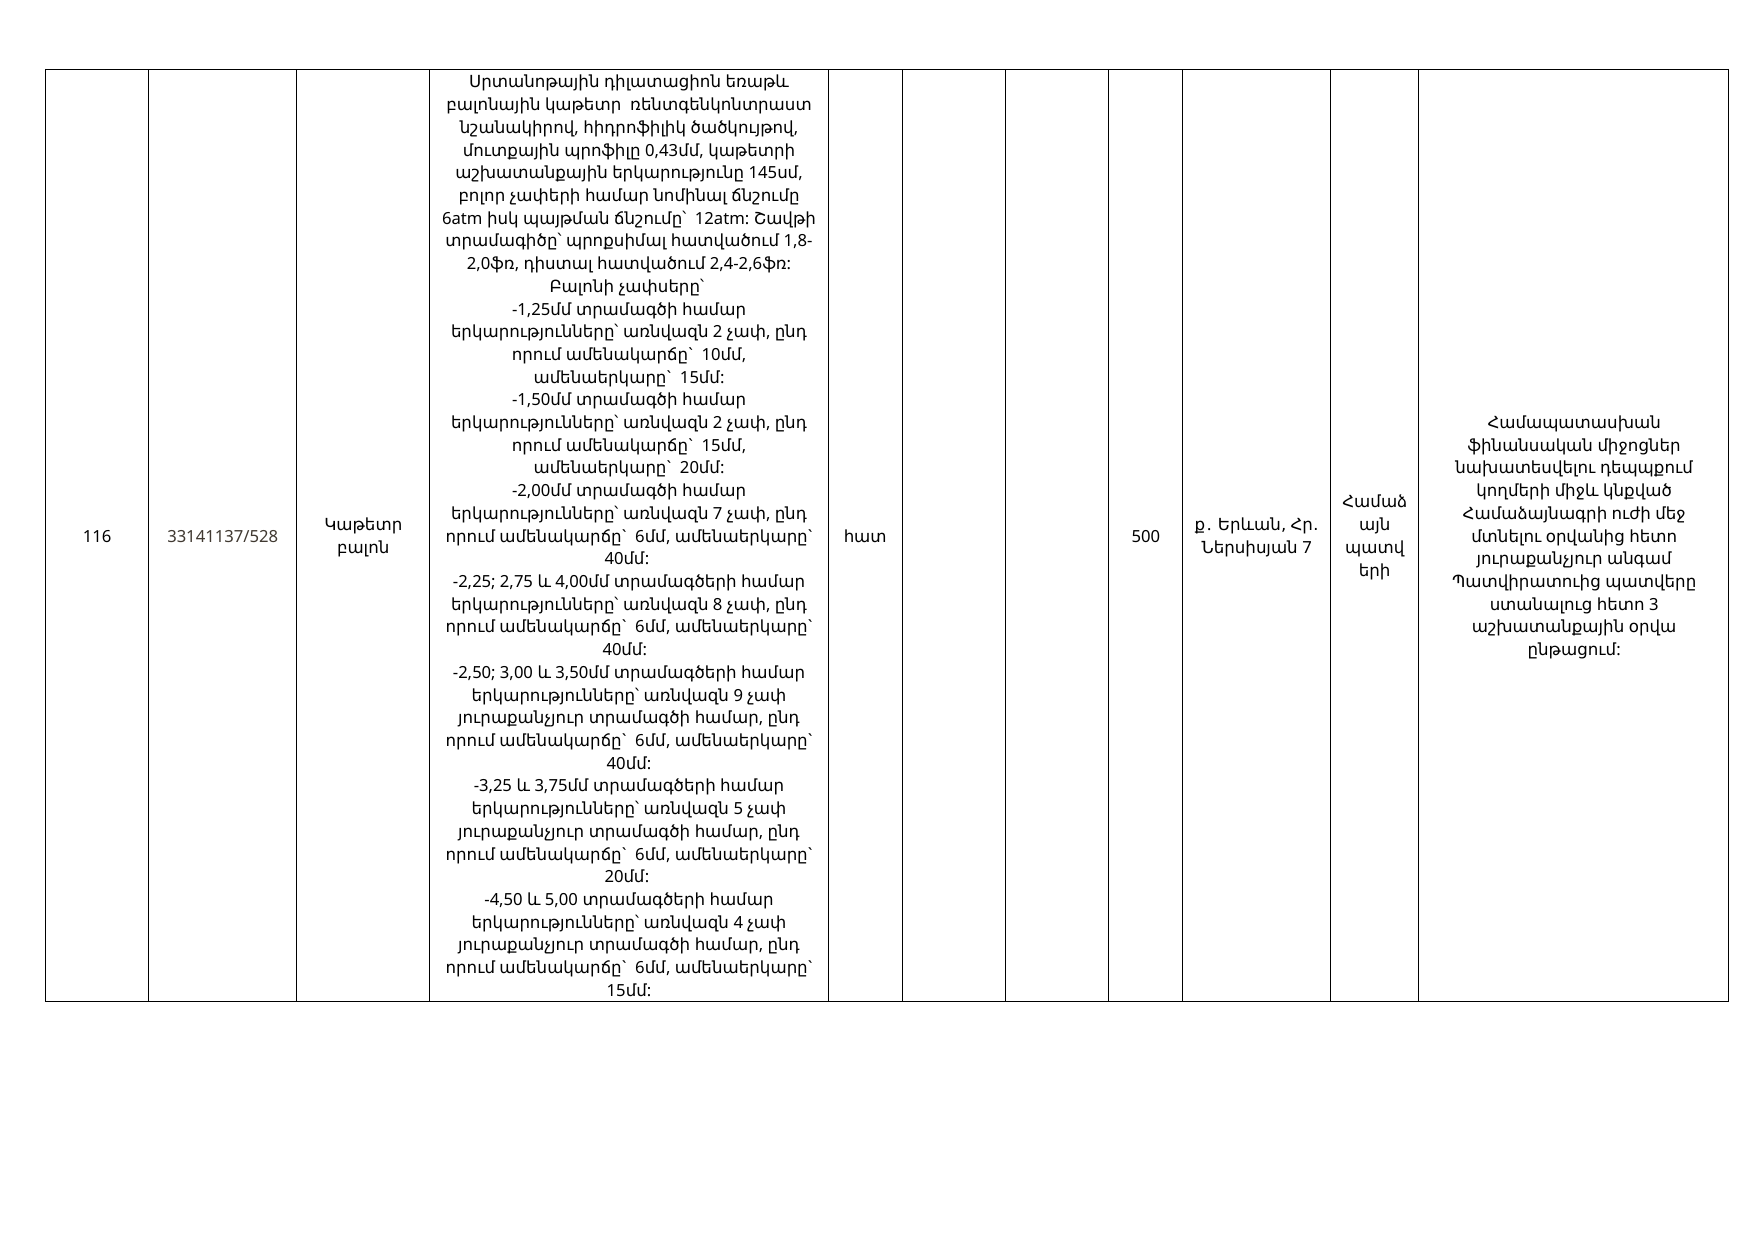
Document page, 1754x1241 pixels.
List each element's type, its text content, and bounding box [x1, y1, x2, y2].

table_cell 116 [46, 70, 148, 1001]
table_cell 33141137/528 [149, 70, 296, 1001]
table_cell Սրտանոթային դիլատացիոն եռաթև բալոնային կաթետր ռենտգենկոնտրաստ նշանակիրով, հիդրոֆիլիկ ծածկույթով, մուտքային պրոֆիլը 0,43մմ, կաթետրի աշխատանքային երկարությունը 145սմ, բոլոր չափերի համար նոմինալ ճնշումը 6atm իսկ պայթման ճնշումը՝ 12atm: Շավթի տրամագիծը՝ պրոքսիմալ հատվածում 1,8-2,0ֆռ, դիստալ հատվածում 2,4-2,6ֆռ: Բալոնի չափսերը՝ -1,25մմ տրամագծի համար երկարությունները՝ առնվազն 2 չափ, ընդ որում ամենակարճը` 10մմ, ամենաերկարը` 15մմ: -1,50մմ տրամագծի համար երկարությունները՝ առնվազն 2 չափ, ընդ որում ամենակարճը` 15մմ, ամենաերկարը` 20մմ: -2,00մմ տրամագծի համար երկարությունները՝ առնվազն 7 չափ, ընդ որում ամենակարճը` 6մմ, ամենաերկարը` 40մմ: -2,25; 2,75 և 4,00մմ տրամագծերի համար երկարությունները՝ առնվազն 8 չափ, ընդ որում ամենակարճը` 6մմ, ամենաերկարը` 40մմ: -2,50; 3,00 և 3,50մմ տրամագծերի համար երկարությունները՝ առնվազն 9 չափ յուրաքանչյուր տրամագծի համար, ընդ որում ամենակարճը` 6մմ, ամենաերկարը` 40մմ: -3,25 և 3,75մմ տրամագծերի համար երկարությունները՝ առնվազն 5 չափ յուրաքանչյուր տրամագծի համար, ընդ որում ամենակարճը` 6մմ, ամենաերկարը` 20մմ: -4,50 և 5,00 տրամագծերի համար երկարությունները՝ առնվազն 4 չափ յուրաքանչյուր տրամագծի համար, ընդ որում ամենակարճը` 6մմ, ամենաերկարը` 15մմ: [430, 70, 828, 1001]
table_cell Համաձայն պատվերի [1331, 70, 1418, 1001]
table_cell Կաթետր բալոն [297, 70, 429, 1001]
table_cell [903, 70, 1005, 1001]
table_cell [1006, 70, 1108, 1001]
table_cell 500 [1109, 70, 1182, 1001]
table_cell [1419, 70, 1728, 1001]
table_cell հատ [829, 70, 902, 1001]
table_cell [1183, 70, 1330, 1001]
